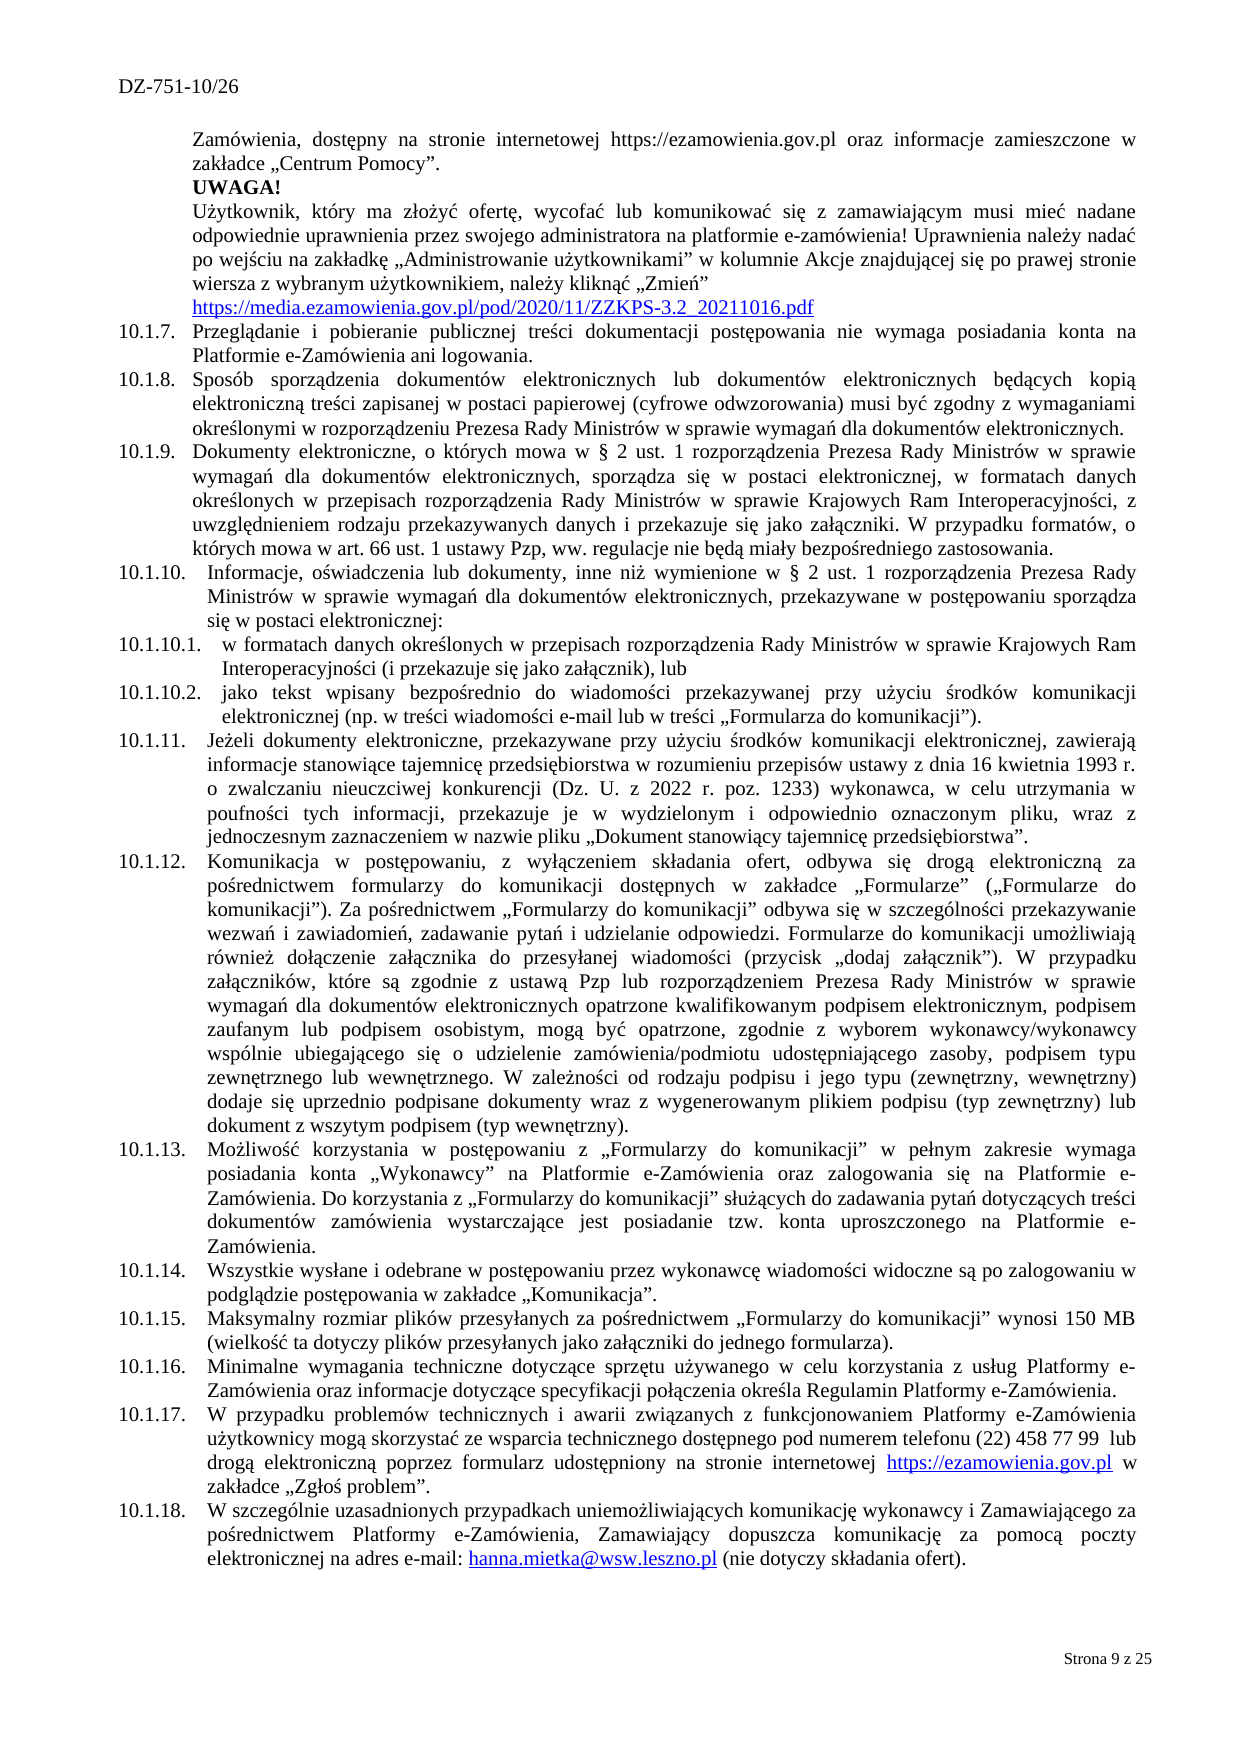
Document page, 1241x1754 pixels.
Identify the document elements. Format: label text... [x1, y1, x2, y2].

text UWAGA! [192, 175, 1137, 199]
list Informacje, oświadczenia lub dokumenty, inne niż wymienione w § 2 ust. 1 rozporządzenia Prezesa Rady Ministrów w sprawie wymagań dla dokumentów elektronicznych, przekazywane w postępowaniu sporządza się w postaci elektronicznej: [118, 560, 1137, 632]
list w formatach danych określonych w przepisach rozporządzenia Rady Ministrów w sprawie Krajowych Ram Interoperacyjności (i przekazuje się jako załącznik), lub [118, 632, 1137, 680]
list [118, 127, 1137, 175]
list jako tekst wpisany bezpośrednio do wiadomości przekazywanej przy użyciu środków komunikacji elektronicznej (np. w treści wiadomości e-mail lub w treści „Formularza do komunikacji”). [118, 680, 1137, 728]
list W szczególnie uzasadnionych przypadkach uniemożliwiających komunikację wykonawcy i Zamawiającego za pośrednictwem Platformy e-Zamówienia, Zamawiający dopuszcza komunikację za pomocą poczty elektronicznej na adres e-mail: hanna.mietka@wsw.leszno.pl (nie dotyczy składania ofert). [118, 1498, 1137, 1570]
list W przypadku problemów technicznych i awarii związanych z funkcjonowaniem Platformy e-Zamówienia użytkownicy mogą skorzystać ze wsparcia technicznego dostępnego pod numerem telefonu (22) 458 77 99 lub drogą elektroniczną poprzez formularz udostępniony na stronie internetowej https://ezamowienia.gov.pl w zakładce „Zgłoś problem”. [118, 1402, 1137, 1498]
list Jeżeli dokumenty elektroniczne, przekazywane przy użyciu środków komunikacji elektronicznej, zawierają informacje stanowiące tajemnicę przedsiębiorstwa w rozumieniu przepisów ustawy z dnia 16 kwietnia 1993 r. o zwalczaniu nieuczciwej konkurencji (Dz. U. z 2022 r. poz. 1233) wykonawca, w celu utrzymania w poufności tych informacji, przekazuje je w wydzielonym i odpowiednio oznaczonym pliku, wraz z jednoczesnym zaznaczeniem w nazwie pliku „Dokument stanowiący tajemnicę przedsiębiorstwa”. [118, 728, 1137, 848]
list Maksymalny rozmiar plików przesyłanych za pośrednictwem „Formularzy do komunikacji” wynosi 150 MB (wielkość ta dotyczy plików przesyłanych jako załączniki do jednego formularza). [118, 1306, 1137, 1354]
list Komunikacja w postępowaniu, z wyłączeniem składania ofert, odbywa się drogą elektroniczną za pośrednictwem formularzy do komunikacji dostępnych w zakładce „Formularze” („Formularze do komunikacji”). Za pośrednictwem „Formularzy do komunikacji” odbywa się w szczególności przekazywanie wezwań i zawiadomień, zadawanie pytań i udzielanie odpowiedzi. Formularze do komunikacji umożliwiają również dołączenie załącznika do przesyłanej wiadomości (przycisk „dodaj załącznik”). W przypadku załączników, które są zgodnie z ustawą Pzp lub rozporządzeniem Prezesa Rady Ministrów w sprawie wymagań dla dokumentów elektronicznych opatrzone kwalifikowanym podpisem elektronicznym, podpisem zaufanym lub podpisem osobistym, mogą być opatrzone, zgodnie z wyborem wykonawcy/wykonawcy wspólnie ubiegającego się o udzielenie zamówienia/podmiotu udostępniającego zasoby, podpisem typu zewnętrznego lub wewnętrznego. W zależności od rodzaju podpisu i jego typu (zewnętrzny, wewnętrzny) dodaje się uprzednio podpisane dokumenty wraz z wygenerowanym plikiem podpisu (typ zewnętrzny) lub dokument z wszytym podpisem (typ wewnętrzny). [118, 848, 1137, 1137]
text Użytkownik, który ma złożyć ofertę, wycofać lub komunikować się z zamawiającym musi mieć nadane odpowiednie uprawnienia przez swojego administratora na platformie e-zamówienia! Uprawnienia należy nadać po wejściu na zakładkę „Administrowanie użytkownikami” w kolumnie Akcje znajdującej się po prawej stronie wiersza z wybranym użytkownikiem, należy kliknąć „Zmień” [192, 199, 1137, 295]
list Dokumenty elektroniczne, o których mowa w § 2 ust. 1 rozporządzenia Prezesa Rady Ministrów w sprawie wymagań dla dokumentów elektronicznych, sporządza się w postaci elektronicznej, w formatach danych określonych w przepisach rozporządzenia Rady Ministrów w sprawie Krajowych Ram Interoperacyjności, z uwzględnieniem rodzaju przekazywanych danych i przekazuje się jako załączniki. W przypadku formatów, o których mowa w art. 66 ust. 1 ustawy Pzp, ww. regulacje nie będą miały bezpośredniego zastosowania. [118, 439, 1137, 560]
list Możliwość korzystania w postępowaniu z „Formularzy do komunikacji” w pełnym zakresie wymaga posiadania konta „Wykonawcy” na Platformie e-Zamówienia oraz zalogowania się na Platformie e-Zamówienia. Do korzystania z „Formularzy do komunikacji” służących do zadawania pytań dotyczących treści dokumentów zamówienia wystarczające jest posiadanie tzw. konta uproszczonego na Platformie e-Zamówienia. [118, 1137, 1137, 1258]
list Wszystkie wysłane i odebrane w postępowaniu przez wykonawcę wiadomości widoczne są po zalogowaniu w podglądzie postępowania w zakładce „Komunikacja”. [118, 1258, 1137, 1306]
list Minimalne wymagania techniczne dotyczące sprzętu używanego w celu korzystania z usług Platformy e-Zamówienia oraz informacje dotyczące specyfikacji połączenia określa Regulamin Platformy e-Zamówienia. [118, 1354, 1137, 1402]
text https://media.ezamowienia.gov.pl/pod/2020/11/ZZKPS-3.2_20211016.pdf [192, 295, 1137, 319]
list Przeglądanie i pobieranie publicznej treści dokumentacji postępowania nie wymaga posiadania konta na Platformie e-Zamówienia ani logowania. [118, 319, 1137, 367]
list Sposób sporządzenia dokumentów elektronicznych lub dokumentów elektronicznych będących kopią elektroniczną treści zapisanej w postaci papierowej (cyfrowe odwzorowania) musi być zgodny z wymaganiami określonymi w rozporządzeniu Prezesa Rady Ministrów w sprawie wymagań dla dokumentów elektronicznych. [118, 367, 1137, 439]
